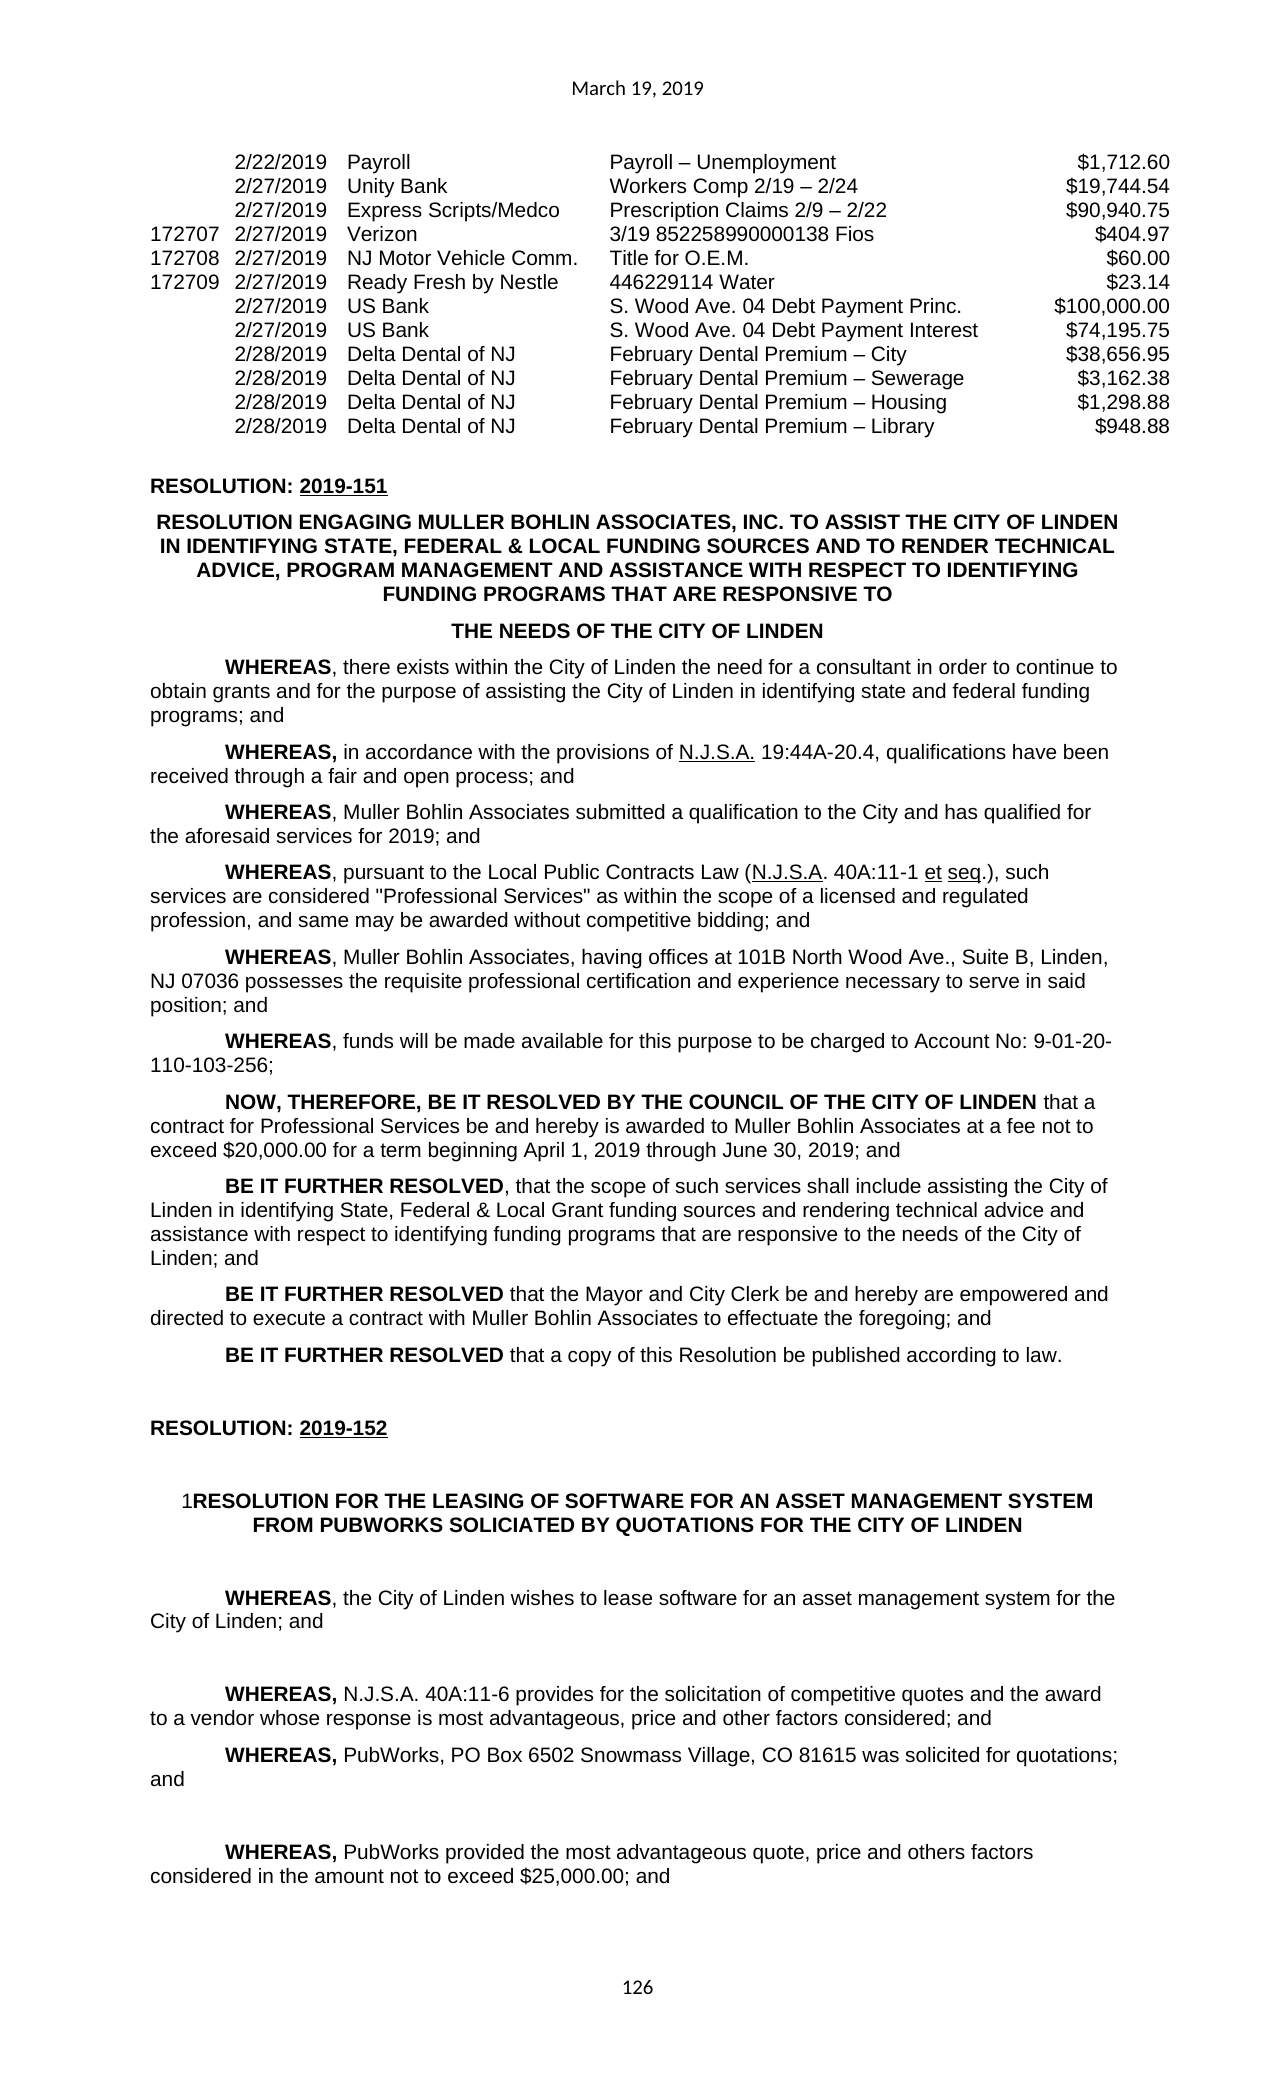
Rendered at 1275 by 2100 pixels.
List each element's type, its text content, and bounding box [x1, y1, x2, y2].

text 2/28/2019 Delta Dental of NJ February Dental Premium – City $38,656.95 [150, 342, 1125, 366]
text 2/28/2019 Delta Dental of NJ February Dental Premium – Housing $1,298.88 [150, 389, 1125, 413]
text BE IT FURTHER RESOLVED that the Mayor and City Clerk be and hereby are empowered and directed to execute a contract with Muller Bohlin Associates to effectuate the foregoing; and [150, 1282, 1125, 1330]
text WHEREAS, Muller Bohlin Associates, having offices at 101B North Wood Ave., Suite B, Linden, NJ 07036 possesses the requisite professional certification and experience necessary to serve in said position; and [150, 945, 1125, 1017]
text WHEREAS, PubWorks, PO Box 6502 Snowmass Village, CO 81615 was solicited for quotations; and [150, 1743, 1125, 1791]
text RESOLUTION: 2019-152 [150, 1416, 1125, 1439]
text 2/22/2019 Payroll Payroll – Unemployment $1,712.60 [150, 150, 1125, 174]
text WHEREAS, PubWorks provided the most advantageous quote, price and others factors considered in the amount not to exceed $25,000.00; and [150, 1839, 1125, 1887]
text WHEREAS, Muller Bohlin Associates submitted a qualification to the City and has qualified for the aforesaid services for 2019; and [150, 800, 1125, 848]
text WHEREAS, there exists within the City of Linden the need for a consultant in order to continue to obtain grants and for the purpose of assisting the City of Linden in identifying state and federal funding programs; and [150, 655, 1125, 727]
text 172707 2/27/2019 Verizon 3/19 852258990000138 Fios $404.97 [150, 222, 1125, 246]
text BE IT FURTHER RESOLVED that a copy of this Resolution be published according to law. [150, 1343, 1125, 1367]
text BE IT FURTHER RESOLVED, that the scope of such services shall include assisting the City of Linden in identifying State, Federal & Local Grant funding sources and rendering technical advice and assistance with respect to identifying funding programs that are responsive to the needs of the City of Linden; and [150, 1174, 1125, 1270]
text 2/27/2019 US Bank S. Wood Ave. 04 Debt Payment Princ. $100,000.00 [150, 294, 1125, 318]
text THE NEEDS OF THE CITY OF LINDEN [150, 619, 1125, 643]
text WHEREAS, N.J.S.A. 40A:11-6 provides for the solicitation of competitive quotes and the award to a vendor whose response is most advantageous, price and other factors considered; and [150, 1682, 1125, 1730]
text 2/27/2019 US Bank S. Wood Ave. 04 Debt Payment Interest $74,195.75 [150, 318, 1125, 342]
text WHEREAS, funds will be made available for this purpose to be charged to Account No: 9-01-20-110-103-256; [150, 1029, 1125, 1077]
text RESOLUTION FOR THE LEASING OF SOFTWARE FOR AN ASSET MANAGEMENT SYSTEM FROM PUBWORKS SOLICIATED BY QUOTATIONS FOR THE CITY OF LINDEN [150, 1488, 1125, 1536]
text 172708 2/27/2019 NJ Motor Vehicle Comm. Title for O.E.M. $60.00 [150, 246, 1125, 270]
text 2/28/2019 Delta Dental of NJ February Dental Premium – Library $948.88 [150, 413, 1125, 437]
text RESOLUTION ENGAGING MULLER BOHLIN ASSOCIATES, INC. TO ASSIST THE CITY OF LINDEN IN IDENTIFYING STATE, FEDERAL & LOCAL FUNDING SOURCES AND TO RENDER TECHNICAL ADVICE, PROGRAM MANAGEMENT AND ASSISTANCE WITH RESPECT TO IDENTIFYING FUNDING PROGRAMS THAT ARE RESPONSIVE TO [150, 510, 1125, 606]
text 2/27/2019 Express Scripts/Medco Prescription Claims 2/9 – 2/22 $90,940.75 [150, 198, 1125, 222]
text 172709 2/27/2019 Ready Fresh by Nestle 446229114 Water $23.14 [150, 270, 1125, 294]
text 2/28/2019 Delta Dental of NJ February Dental Premium – Sewerage $3,162.38 [150, 366, 1125, 389]
text RESOLUTION: 2019-151 [150, 474, 1125, 498]
text 2/27/2019 Unity Bank Workers Comp 2/19 – 2/24 $19,744.54 [150, 174, 1125, 198]
text WHEREAS, the City of Linden wishes to lease software for an asset management system for the City of Linden; and [150, 1585, 1125, 1633]
text WHEREAS, in accordance with the provisions of N.J.S.A. 19:44A-20.4, qualifications have been received through a fair and open process; and [150, 739, 1125, 787]
text WHEREAS, pursuant to the Local Public Contracts Law (N.J.S.A. 40A:11-1 et seq.), such services are considered "Professional Services" as within the scope of a licensed and regulated profession, and same may be awarded without competitive bidding; and [150, 860, 1125, 932]
text NOW, THEREFORE, BE IT RESOLVED BY THE COUNCIL OF THE CITY OF LINDEN that a contract for Professional Services be and hereby is awarded to Muller Bohlin Associates at a fee not to exceed $20,000.00 for a term beginning April 1, 2019 through June 30, 2019; and [150, 1089, 1125, 1161]
